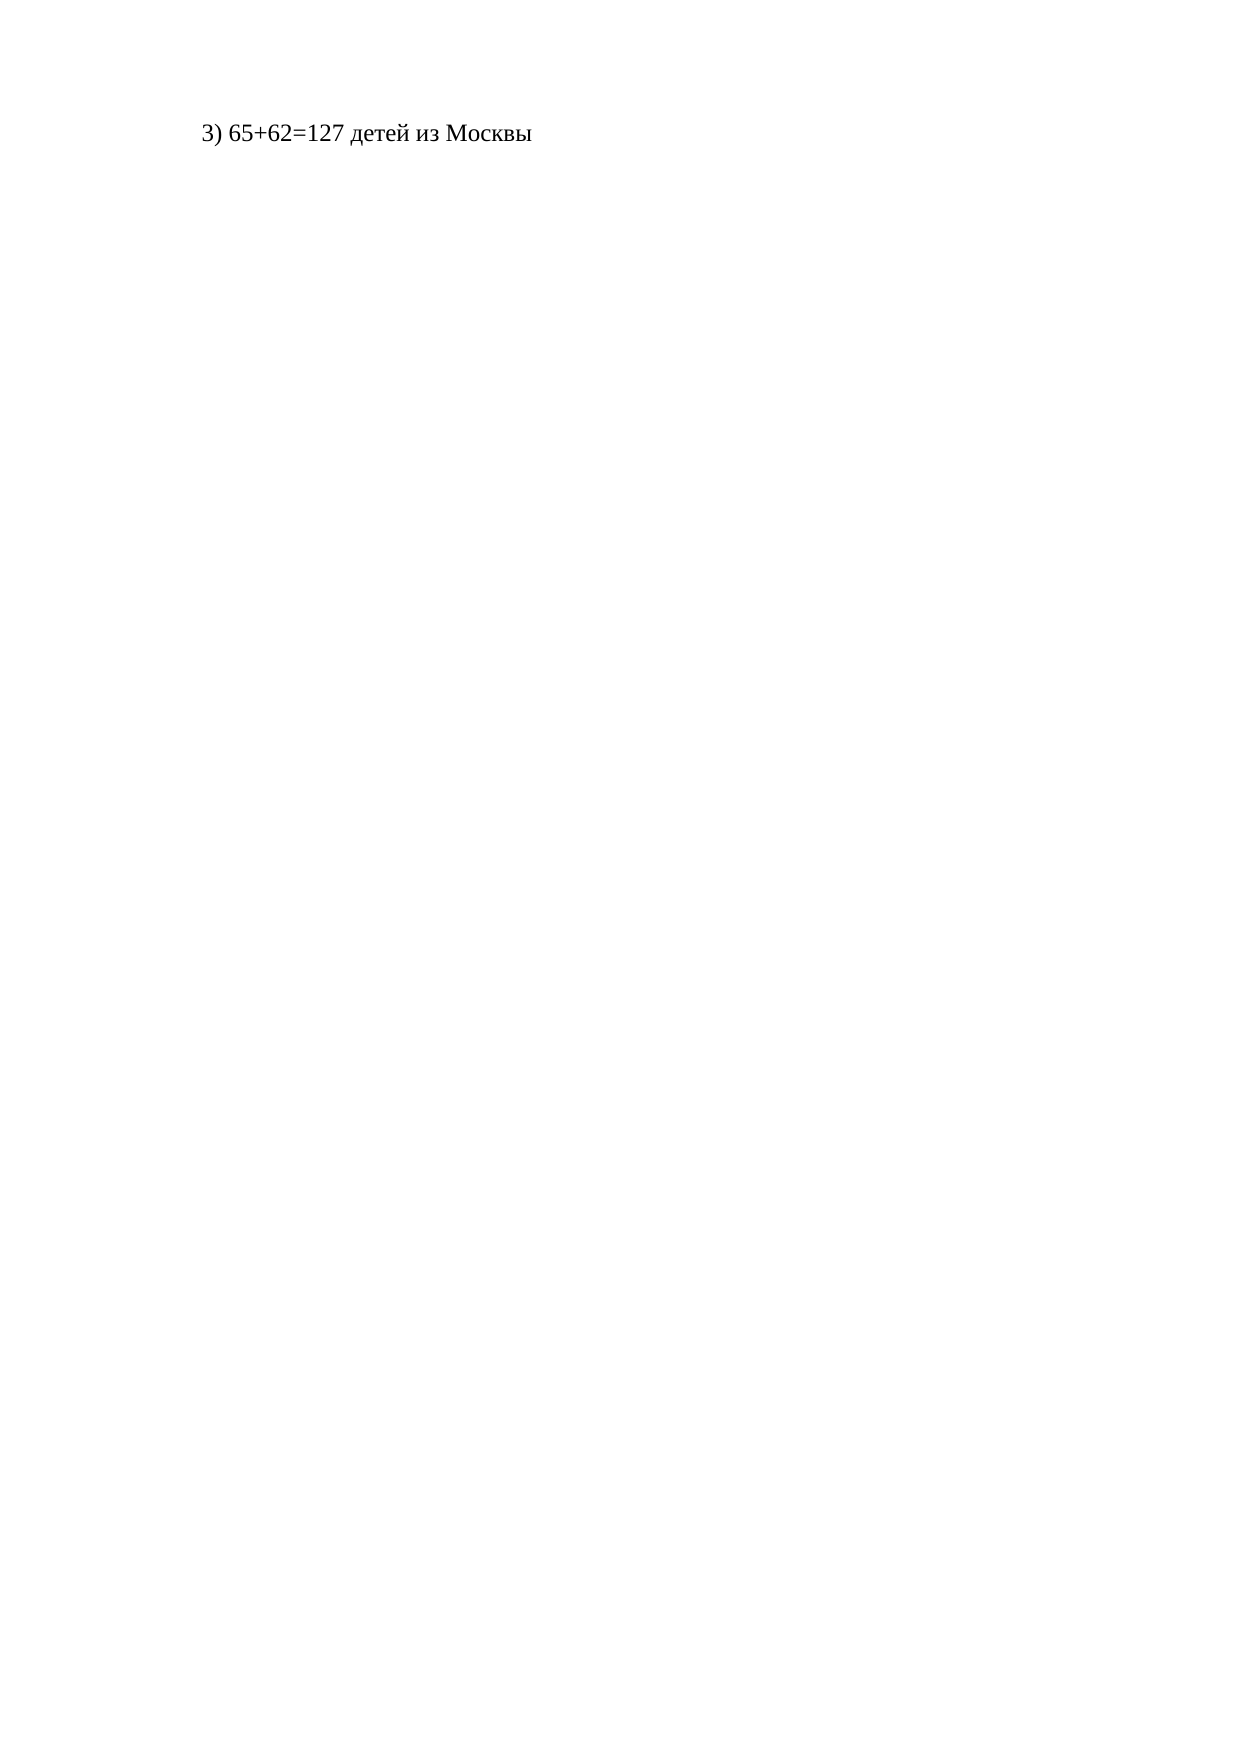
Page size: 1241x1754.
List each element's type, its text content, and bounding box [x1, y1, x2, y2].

text 3) 65+62=127 детей из Москвы [177, 118, 1152, 147]
